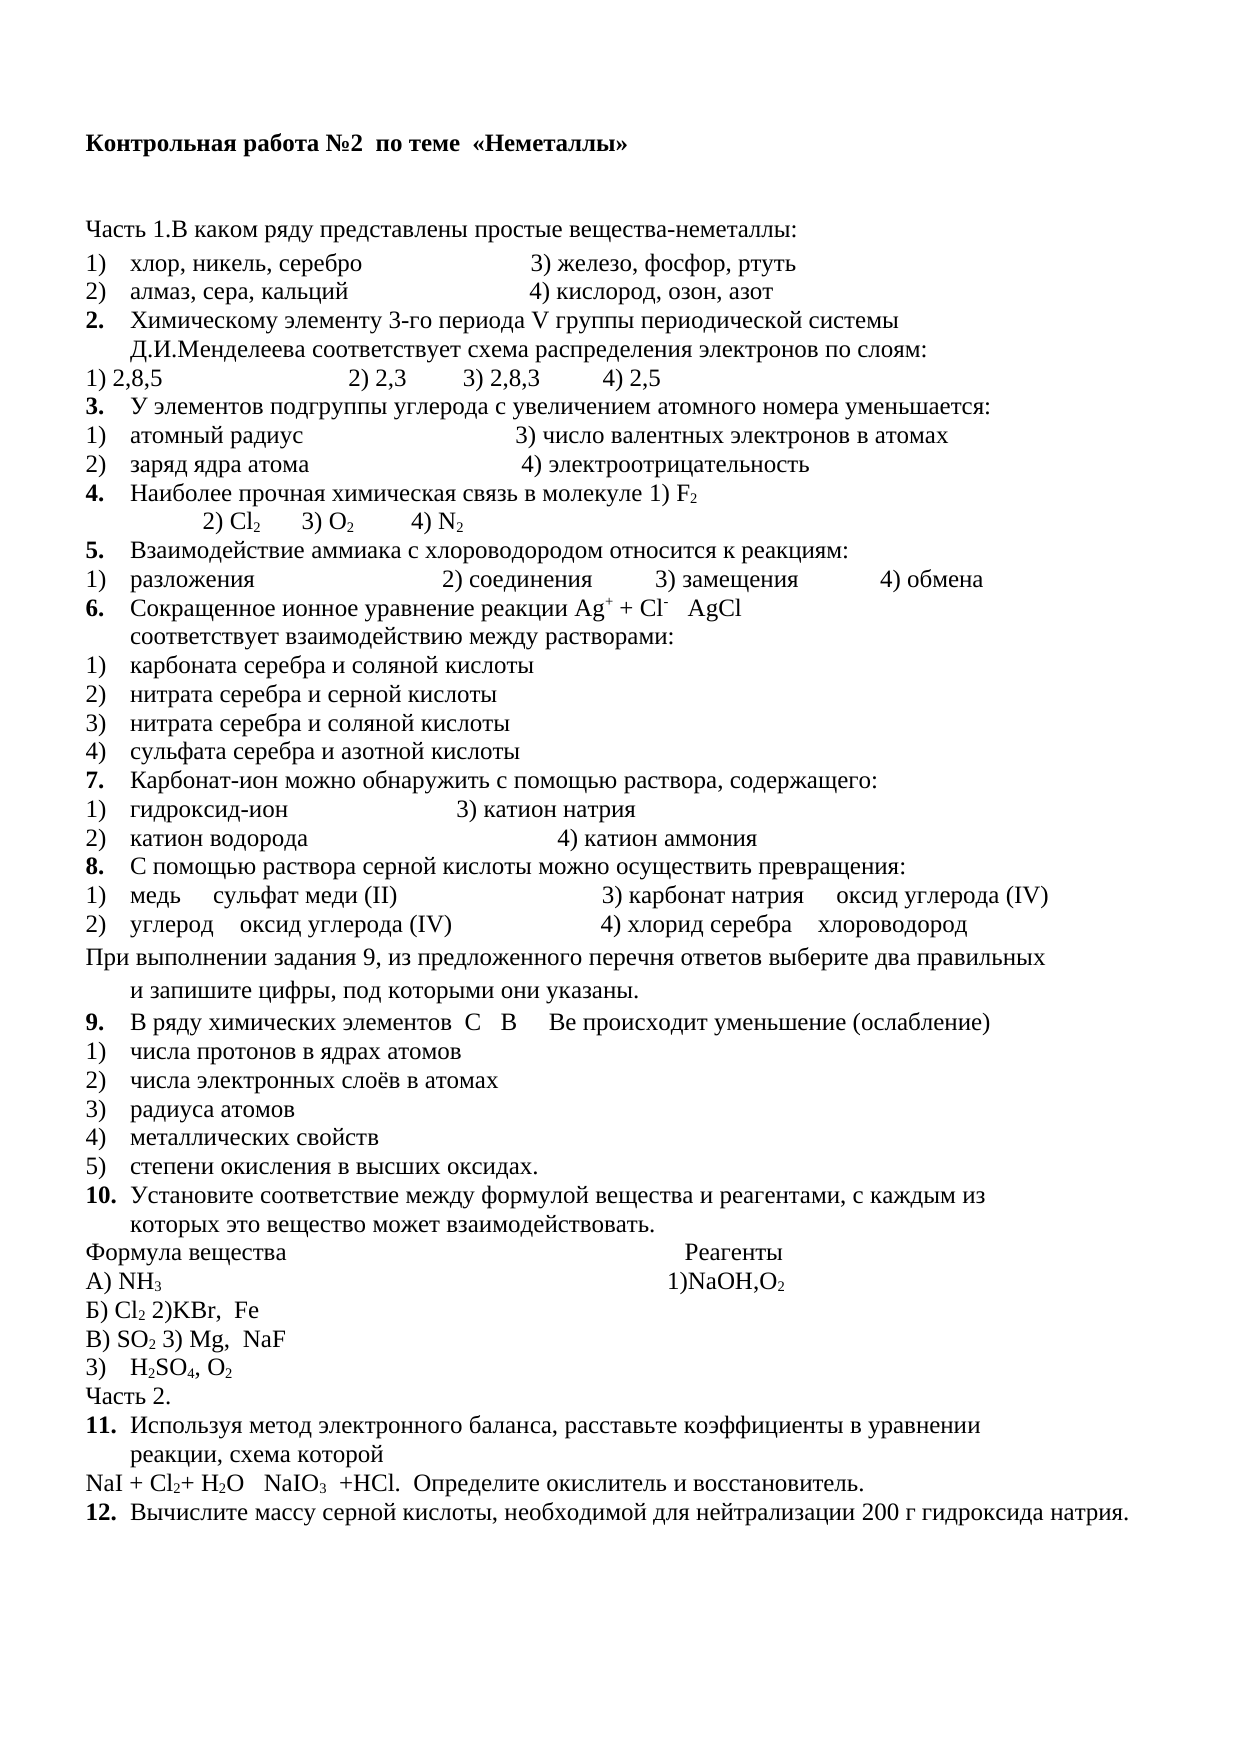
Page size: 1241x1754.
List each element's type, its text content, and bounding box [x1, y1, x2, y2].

list нитрата серебра и серной кислоты [85, 679, 1205, 708]
text NaI + Cl2+ H2ONaIO3 +HCl. Определите окислитель и восстановитель. [85, 1468, 1205, 1497]
text Формула вещества Реагенты [85, 1237, 1205, 1266]
list В ряду химических элементов СВ Ве происходит уменьшение (ослабление) [85, 1008, 1205, 1036]
text B) SO2 3) Mg, NaF [85, 1324, 1205, 1352]
text Контрольная работа №2 по теме «Неметаллы» [85, 128, 1205, 157]
list Взаимодействие аммиака с хлороводородом относится к реакциям: [85, 535, 1205, 564]
list сульфата серебра и азотной кислоты [85, 736, 1205, 765]
list степени окисления в высших оксидах. [85, 1151, 1205, 1180]
list углерод оксид углерода (IV) 4) хлорид серебра хлороводород [85, 909, 1205, 938]
list гидроксид-ион 3) катион натрия [85, 794, 1205, 823]
list карбоната серебра и соляной кислоты [85, 650, 1205, 679]
list Установите соответствие между формулой вещества и реагентами, с каждым из которых это вещество может взаимодействовать. [85, 1180, 1063, 1237]
list Используя метод электронного баланса, расставьте коэффициенты в уравнении реакции, схема которой [85, 1410, 1065, 1468]
list Вычислите массу серной кислоты, необходимой для нейтрализации 200 г гидроксида натрия. [85, 1497, 1135, 1525]
subtitle Часть 1.В каком ряду представлены простые вещества-неметаллы: [85, 214, 1205, 243]
list хлор, никель, серебро 3) железо, фосфор, ртуть [85, 248, 1205, 276]
list Карбонат-ион можно обнаружить с помощью раствора, содержащего: [85, 765, 1205, 794]
list медь  сульфат меди (II) 3) карбонат натрия  оксид углерода (IV) [85, 880, 1205, 909]
text А) NH3 1)NaOH,O2 [85, 1266, 1205, 1295]
text Б) Cl2 2)KBr, Fe [85, 1295, 1205, 1324]
list С помощью раствора серной кислоты можно осуществить превращения: [85, 851, 1205, 880]
list нитрата серебра и соляной кислоты [85, 708, 1205, 736]
text 1) 2,8,5 2) 2,3 3) 2,8,3 4) 2,5 [85, 363, 1205, 391]
list Сокращенное ионное уравнение реакции Ag+ + Cl-AgCl соответствует взаимодействию между растворами: [85, 593, 852, 650]
list атомный радиус 3) число валентных электронов в атомах [85, 420, 1205, 449]
list числа протонов в ядрах атомов [85, 1036, 1205, 1065]
list H2SO4, O2 [85, 1352, 1205, 1381]
list Наиболее прочная химическая связь в молекуле 1) F2 2) Cl2 3) O2 4) N2 [85, 478, 715, 535]
list У элементов подгруппы углерода с увеличением атомного номера уменьшается: [85, 391, 1205, 420]
list алмаз, сера, кальций 4) кислород, озон, азот [85, 276, 1205, 305]
list Химическому элементу 3-го периода V группы периодической системы Д.И.Менделеева соответствует схема распределения электронов по слоям: [85, 305, 975, 363]
list радиуса атомов [85, 1094, 1205, 1122]
list заряд ядра атома 4) электроотрицательность [85, 449, 1205, 478]
list катион водорода 4) катион аммония [85, 823, 1205, 851]
subtitle При выполнении задания 9, из предложенного перечня ответов выберите два правильных и запишите цифры, под которыми они указаны. [85, 942, 1062, 1004]
list числа электронных слоёв в атомах [85, 1065, 1205, 1094]
subtitle Часть 2. [85, 1382, 1205, 1410]
list металлических свойств [85, 1122, 1205, 1151]
list разложения 2) соединения 3) замещения 4) обмена [85, 564, 1205, 593]
